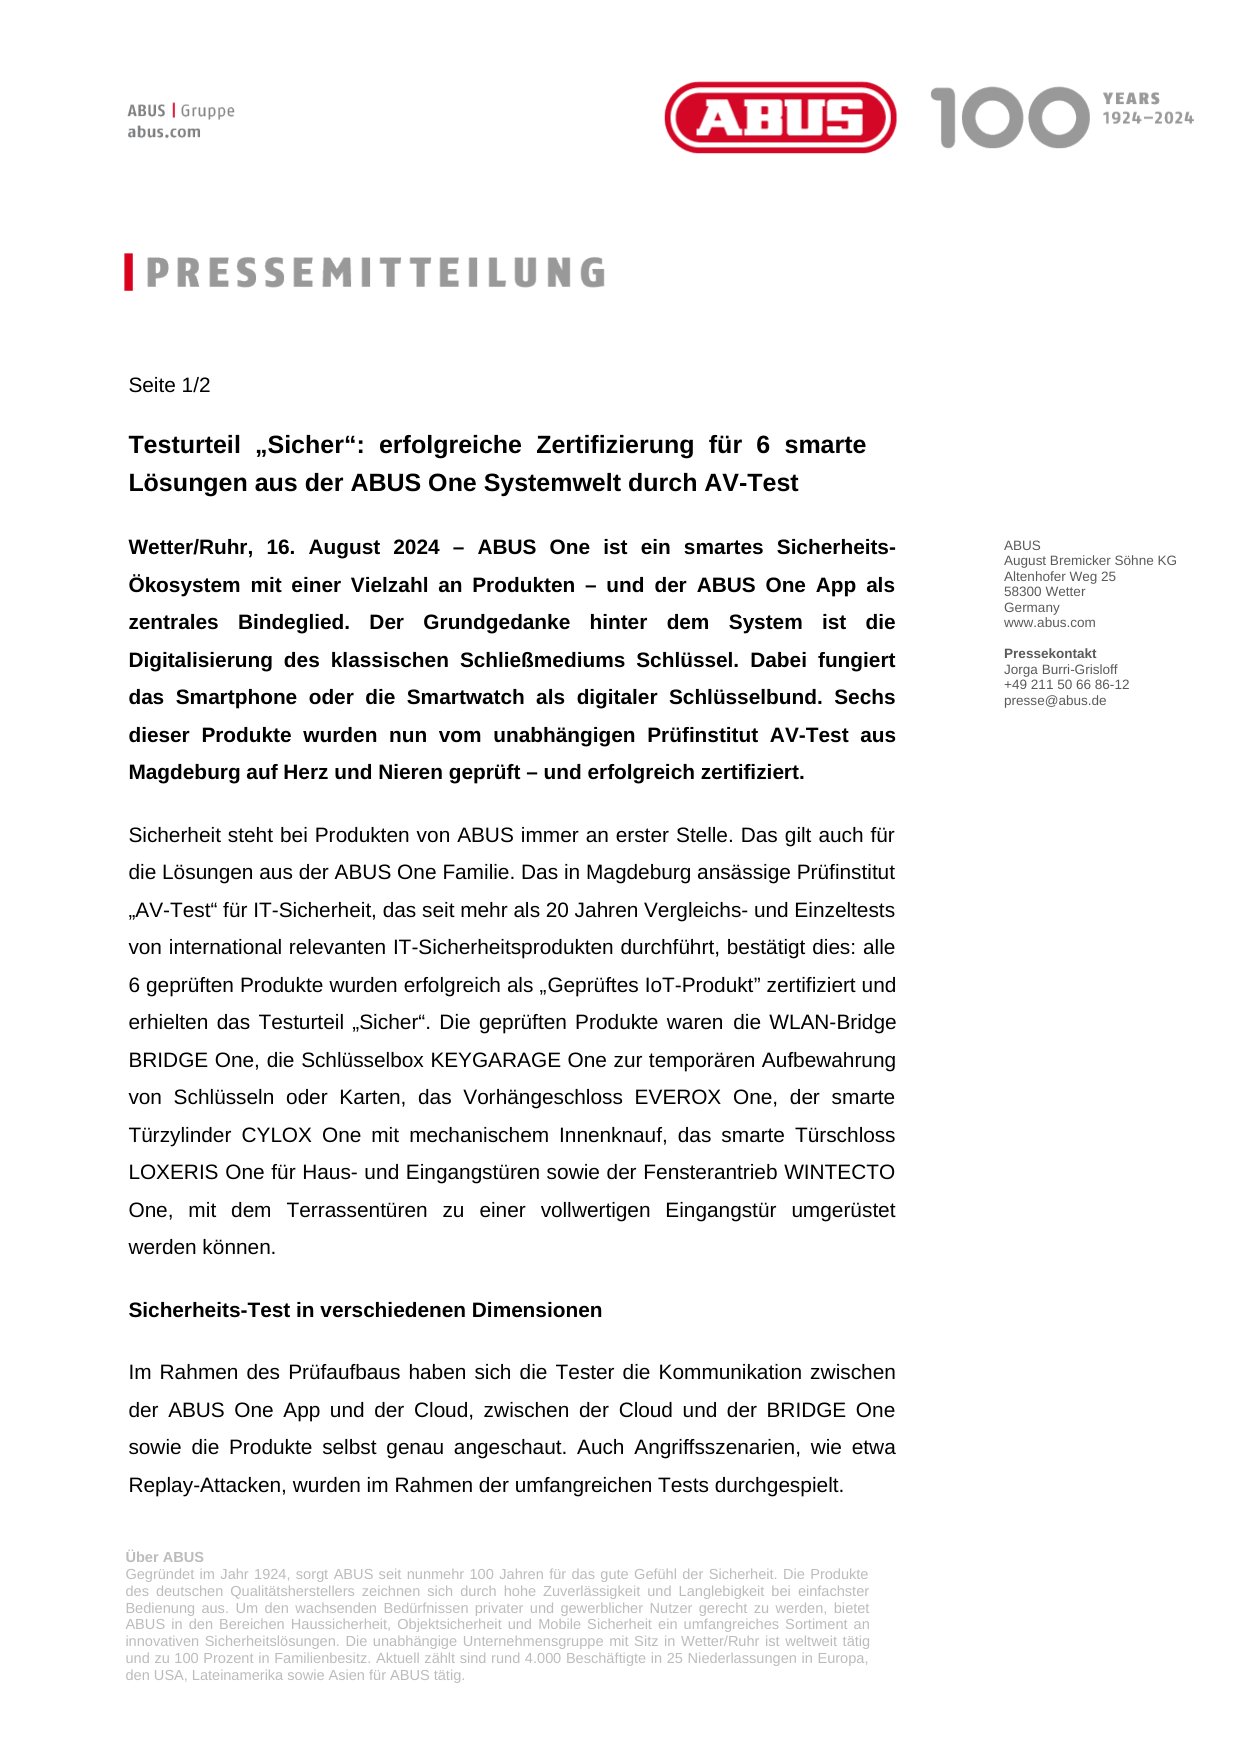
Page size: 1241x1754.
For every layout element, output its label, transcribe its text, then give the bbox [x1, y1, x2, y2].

text Im Rahmen des Prüfaufbaus haben sich die Tester die Kommunikation zwischen der ABUS One App und der Cloud, zwischen der Cloud und der BRIDGE One sowie die Produkte selbst genau angeschaut. Auch Angriffsszenarien, wie etwa Replay-Attacken, wurden im Rahmen der umfangreichen Tests durchgespielt. [128, 1347, 897, 1497]
picture [0, 6, 1241, 331]
text Sicherheit steht bei Produkten von ABUS immer an erster Stelle. Das gilt auch für die Lösungen aus der ABUS One Familie. Das in Magdeburg ansässige Prüfinstitut „AV-Test“ für IT-Sicherheit, das seit mehr als 20 Jahren Vergleichs- und Einzeltests von international relevanten IT-Sicherheitsprodukten durchführt, bestätigt dies: alle 6 geprüften Produkte wurden erfolgreich als „Geprüftes IoT-Produkt” zertifiziert und erhielten das Testurteil „Sicher“. Die geprüften Produkte waren die WLAN-Bridge BRIDGE One, die Schlüsselbox KEYGARAGE One zur temporären Aufbewahrung von Schlüsseln oder Karten, das Vorhängeschloss EVEROX One, der smarte Türzylinder CYLOX One mit mechanischem Innenknauf, das smarte Türschloss LOXERIS One für Haus- und Eingangstüren sowie der Fensterantrieb WINTECTO One, mit dem Terrassentüren zu einer vollwertigen Eingangstür umgerüstet werden können. [128, 809, 897, 1259]
text Sicherheits-Test in verschiedenen Dimensionen [128, 1284, 897, 1322]
text Seite 1/2 [128, 359, 897, 397]
text Wetter/Ruhr, 16. August 2024 – ABUS One ist ein smartes Sicherheits-Ökosystem mit einer Vielzahl an Produkten – und der ABUS One App als zentrales Bindeglied. Der Grundgedanke hinter dem System ist die Digitalisierung des klassischen Schließmediums Schlüssel. Dabei fungiert das Smartphone oder die Smartwatch als digitaler Schlüsselbund. Sechs dieser Produkte wurden nun vom unabhängigen Prüfinstitut AV-Test aus Magdeburg auf Herz und Nieren geprüft – und erfolgreich zertifiziert. [128, 522, 897, 784]
text Testurteil „Sicher“: erfolgreiche Zertifizierung für 6 smarte Lösungen aus der ABUS One Systemwelt durch AV-Test [128, 422, 867, 497]
